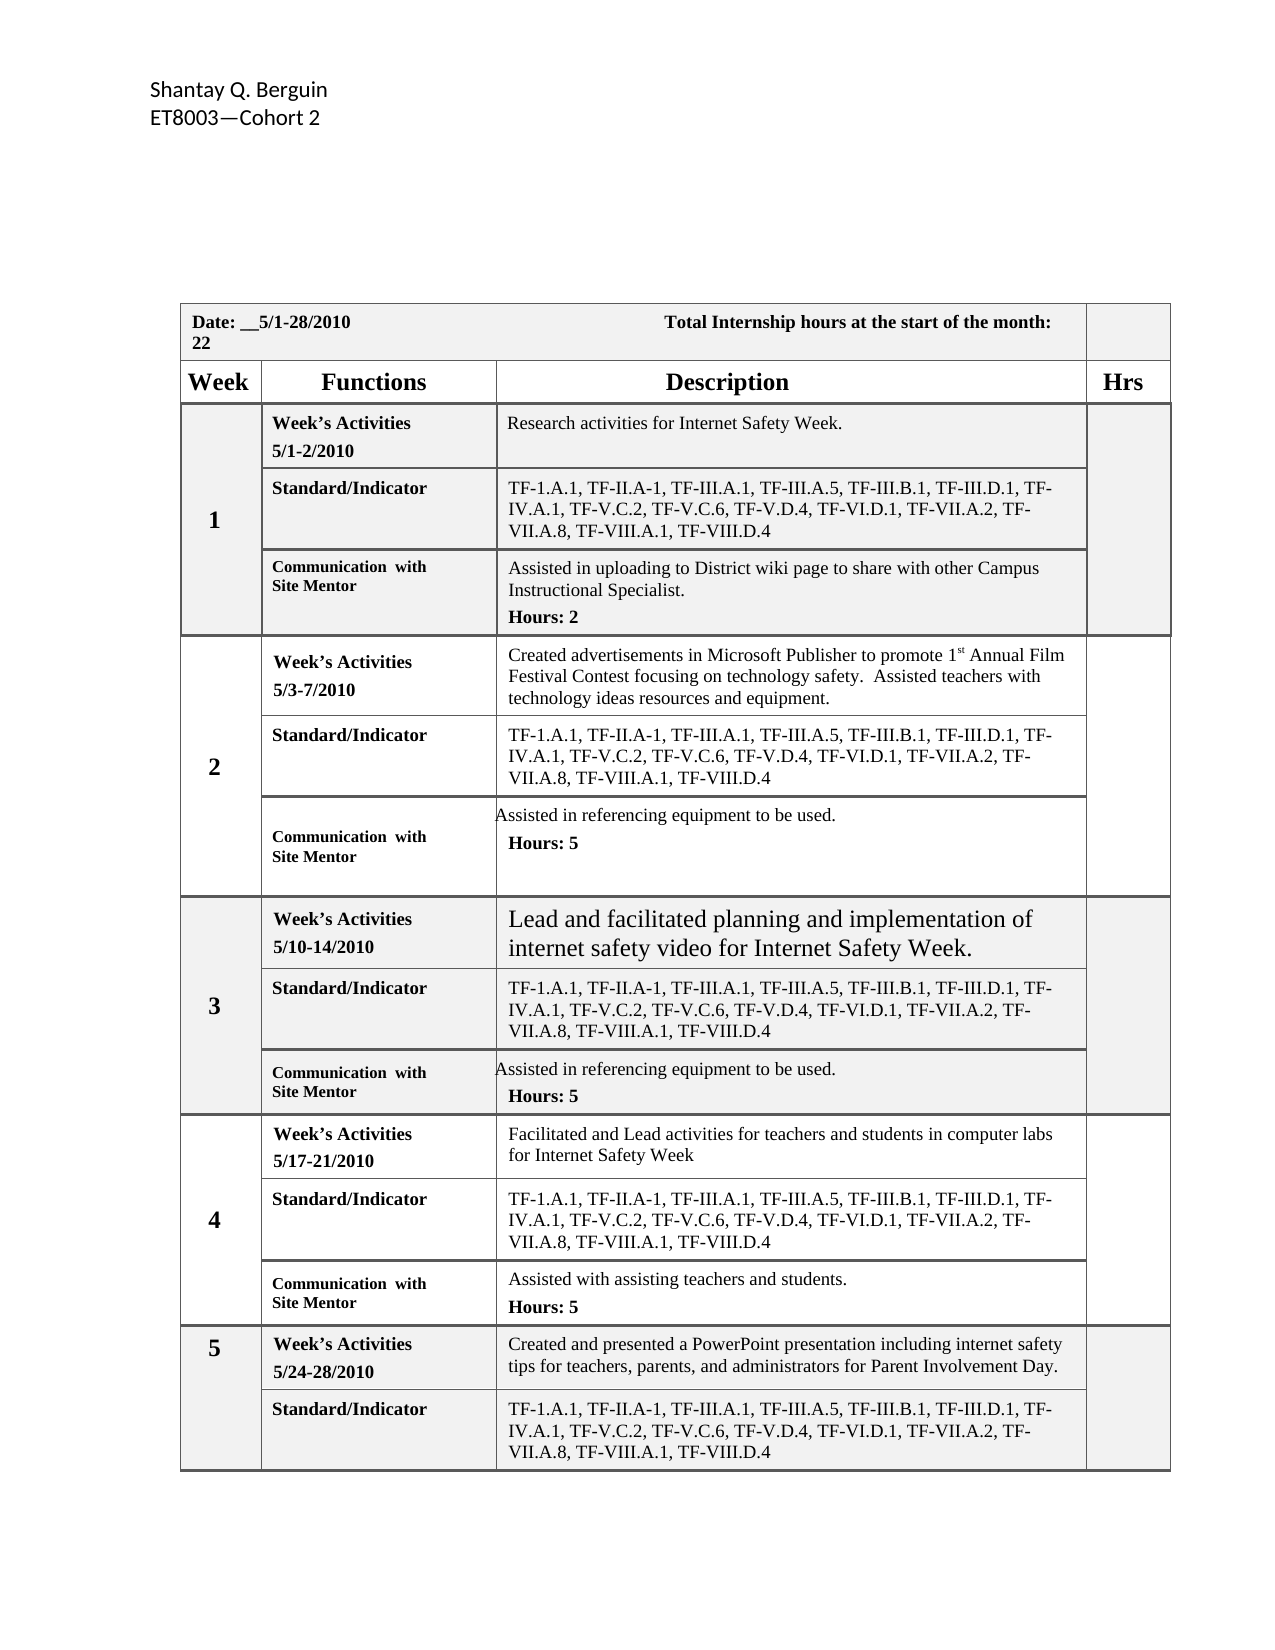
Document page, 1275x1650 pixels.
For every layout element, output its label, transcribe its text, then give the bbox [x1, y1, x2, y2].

table_cell Created and presented a PowerPoint presentation including internet safety tips for teachers, parents, and administrators for Parent Involvement Day. [497, 1327, 1086, 1388]
table_cell Standard/Indicator [262, 716, 496, 795]
table_cell Standard/Indicator [262, 1179, 496, 1258]
table_cell Standard/Indicator [262, 1390, 496, 1469]
table_cell Description [497, 361, 1086, 402]
table_cell [1087, 1116, 1170, 1323]
table_cell Facilitated and Lead activities for teachers and students in computer labs for Internet Safety Week [497, 1116, 1086, 1178]
table_cell Functions [262, 361, 496, 402]
table_cell [1087, 637, 1170, 895]
table_cell Communication with Site Mentor [262, 1051, 496, 1113]
table_cell Created advertisements in Microsoft Publisher to promote 1st Annual Film Festival Contest focusing on technology safety. Assisted teachers with technology ideas resources and equipment. [497, 637, 1086, 714]
table_cell 1 [182, 405, 261, 634]
table_cell Standard/Indicator [263, 469, 496, 548]
table_cell Week [181, 361, 261, 402]
table_cell Assisted in referencing equipment to be used. Hours: 5 [497, 1051, 1086, 1113]
table_header Date: __5/1-28/2010 Total Internship hours at the start of the month: 22 [181, 304, 1086, 360]
table_cell Hrs [1087, 361, 1170, 402]
table_cell Research activities for Internet Safety Week. [498, 405, 1086, 467]
table_cell Lead and facilitated planning and implementation of internet safety video for Internet Safety Week. [497, 898, 1086, 968]
table_cell Standard/Indicator [262, 969, 496, 1048]
table_cell Assisted in uploading to District wiki page to share with other Campus Instructional Specialist. Hours: 2 [498, 551, 1086, 634]
table_cell Assisted with assisting teachers and students. Hours: 5 [497, 1262, 1086, 1323]
table_cell Communication with Site Mentor [263, 551, 496, 634]
table_cell Week’s Activities 5/24-28/2010 [262, 1327, 496, 1388]
table_cell 4 [181, 1116, 261, 1323]
table_cell 5 [181, 1327, 261, 1469]
table_cell [1087, 898, 1170, 1113]
table_cell Assisted in referencing equipment to be used. Hours: 5 [497, 798, 1086, 895]
table_cell [1088, 405, 1170, 634]
table_cell 3 [181, 898, 261, 1113]
table_cell Week’s Activities 5/10-14/2010 [262, 898, 496, 968]
table_cell Communication with Site Mentor [262, 798, 496, 895]
table_cell Week’s Activities 5/1-2/2010 [263, 405, 496, 467]
table_cell 2 [181, 637, 261, 895]
table_header [1087, 304, 1170, 360]
table_cell [1087, 1327, 1170, 1469]
table_cell Communication with Site Mentor [262, 1262, 496, 1323]
table_cell Week’s Activities 5/3-7/2010 [262, 637, 496, 714]
table_cell Week’s Activities 5/17-21/2010 [262, 1116, 496, 1178]
